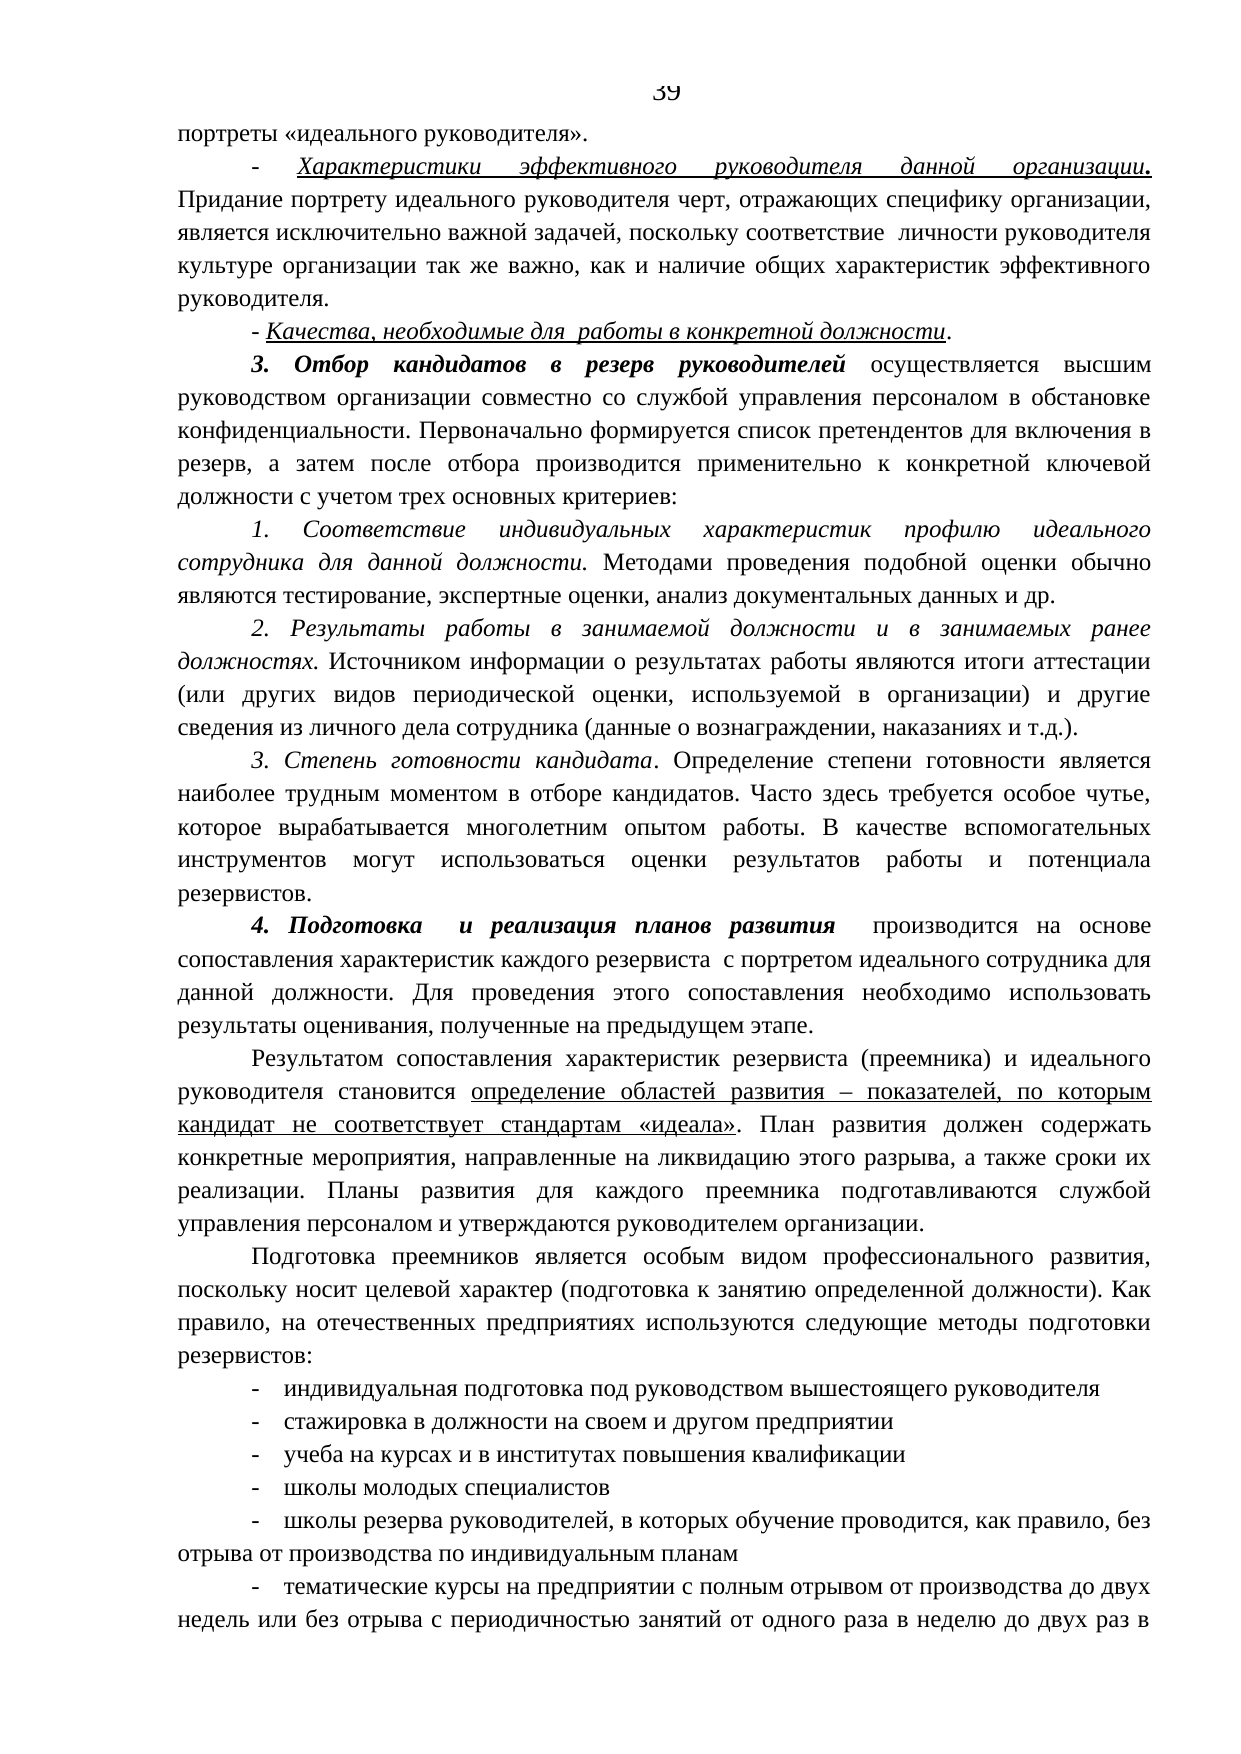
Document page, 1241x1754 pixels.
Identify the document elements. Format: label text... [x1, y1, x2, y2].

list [177, 118, 1152, 147]
text 1. Соответствие индивидуальных характеристик профилю идеального сотрудника для данной должности. Методами проведения подобной оценки обычно являются тестирование, экспертные оценки, анализ документальных данных и др. [177, 514, 1152, 609]
text - Качества, необходимые для работы в конкретной должности. [177, 316, 1152, 345]
text 3. Отбор кандидатов в резерв руководителей осуществляется высшим руководством организации совместно со службой управления персоналом в обстановке конфиденциальности. Первоначально формируется список претендентов для включения в резерв, а затем после отбора производится применительно к конкретной ключевой должности с учетом трех основных критериев: [177, 349, 1152, 510]
list учеба на курсах и в институтах повышения квалификации [177, 1439, 1152, 1468]
text 4. Подготовка и реализация планов развития производится на основе сопоставления характеристик каждого резервиста с портретом идеального сотрудника для данной должности. Для проведения этого сопоставления необходимо использовать результаты оценивания, полученные на предыдущем этапе. [177, 911, 1152, 1038]
text 2. Результаты работы в занимаемой должности и в занимаемых ранее должностях. Источником информации о результатах работы являются итоги аттестации (или других видов периодической оценки, используемой в организации) и другие сведения из личного дела сотрудника (данные о вознаграждении, наказаниях и т.д.). [177, 613, 1152, 741]
text - Характеристики эффективного руководителя данной организации. Придание портрету идеального руководителя черт, отражающих специфику организации, является исключительно важной задачей, поскольку соответствие личности руководителя культуре организации так же важно, как и наличие общих характеристик эффективного руководителя. [177, 151, 1152, 312]
text 3. Степень готовности кандидата. Определение степени готовности является наиболее трудным моментом в отборе кандидатов. Часто здесь требуется особое чутье, которое вырабатывается многолетним опытом работы. В качестве вспомогательных инструментов могут использоваться оценки результатов работы и потенциала резервистов. [177, 746, 1152, 906]
list стажировка в должности на своем и другом предприятии [177, 1406, 1152, 1435]
text Результатом сопоставления характеристик резервиста (преемника) и идеального руководителя становится определение областей развития – показателей, по которым кандидат не соответствует стандартам «идеала». План развития должен содержать конкретные мероприятия, направленные на ликвидацию этого разрыва, а также сроки их реализации. Планы развития для каждого преемника подготавливаются службой управления персоналом и утверждаются руководителем организации. [177, 1043, 1152, 1237]
list школы резерва руководителей, в которых обучение проводится, как правило, без отрыва от производства по индивидуальным планам [177, 1505, 1152, 1567]
list индивидуальная подготовка под руководством вышестоящего руководителя [177, 1373, 1152, 1402]
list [177, 1571, 1152, 1633]
list школы молодых специалистов [177, 1472, 1152, 1501]
text Подготовка преемников является особым видом профессионального развития, поскольку носит целевой характер (подготовка к занятию определенной должности). Как правило, на отечественных предприятиях используются следующие методы подготовки резервистов: [177, 1241, 1152, 1369]
